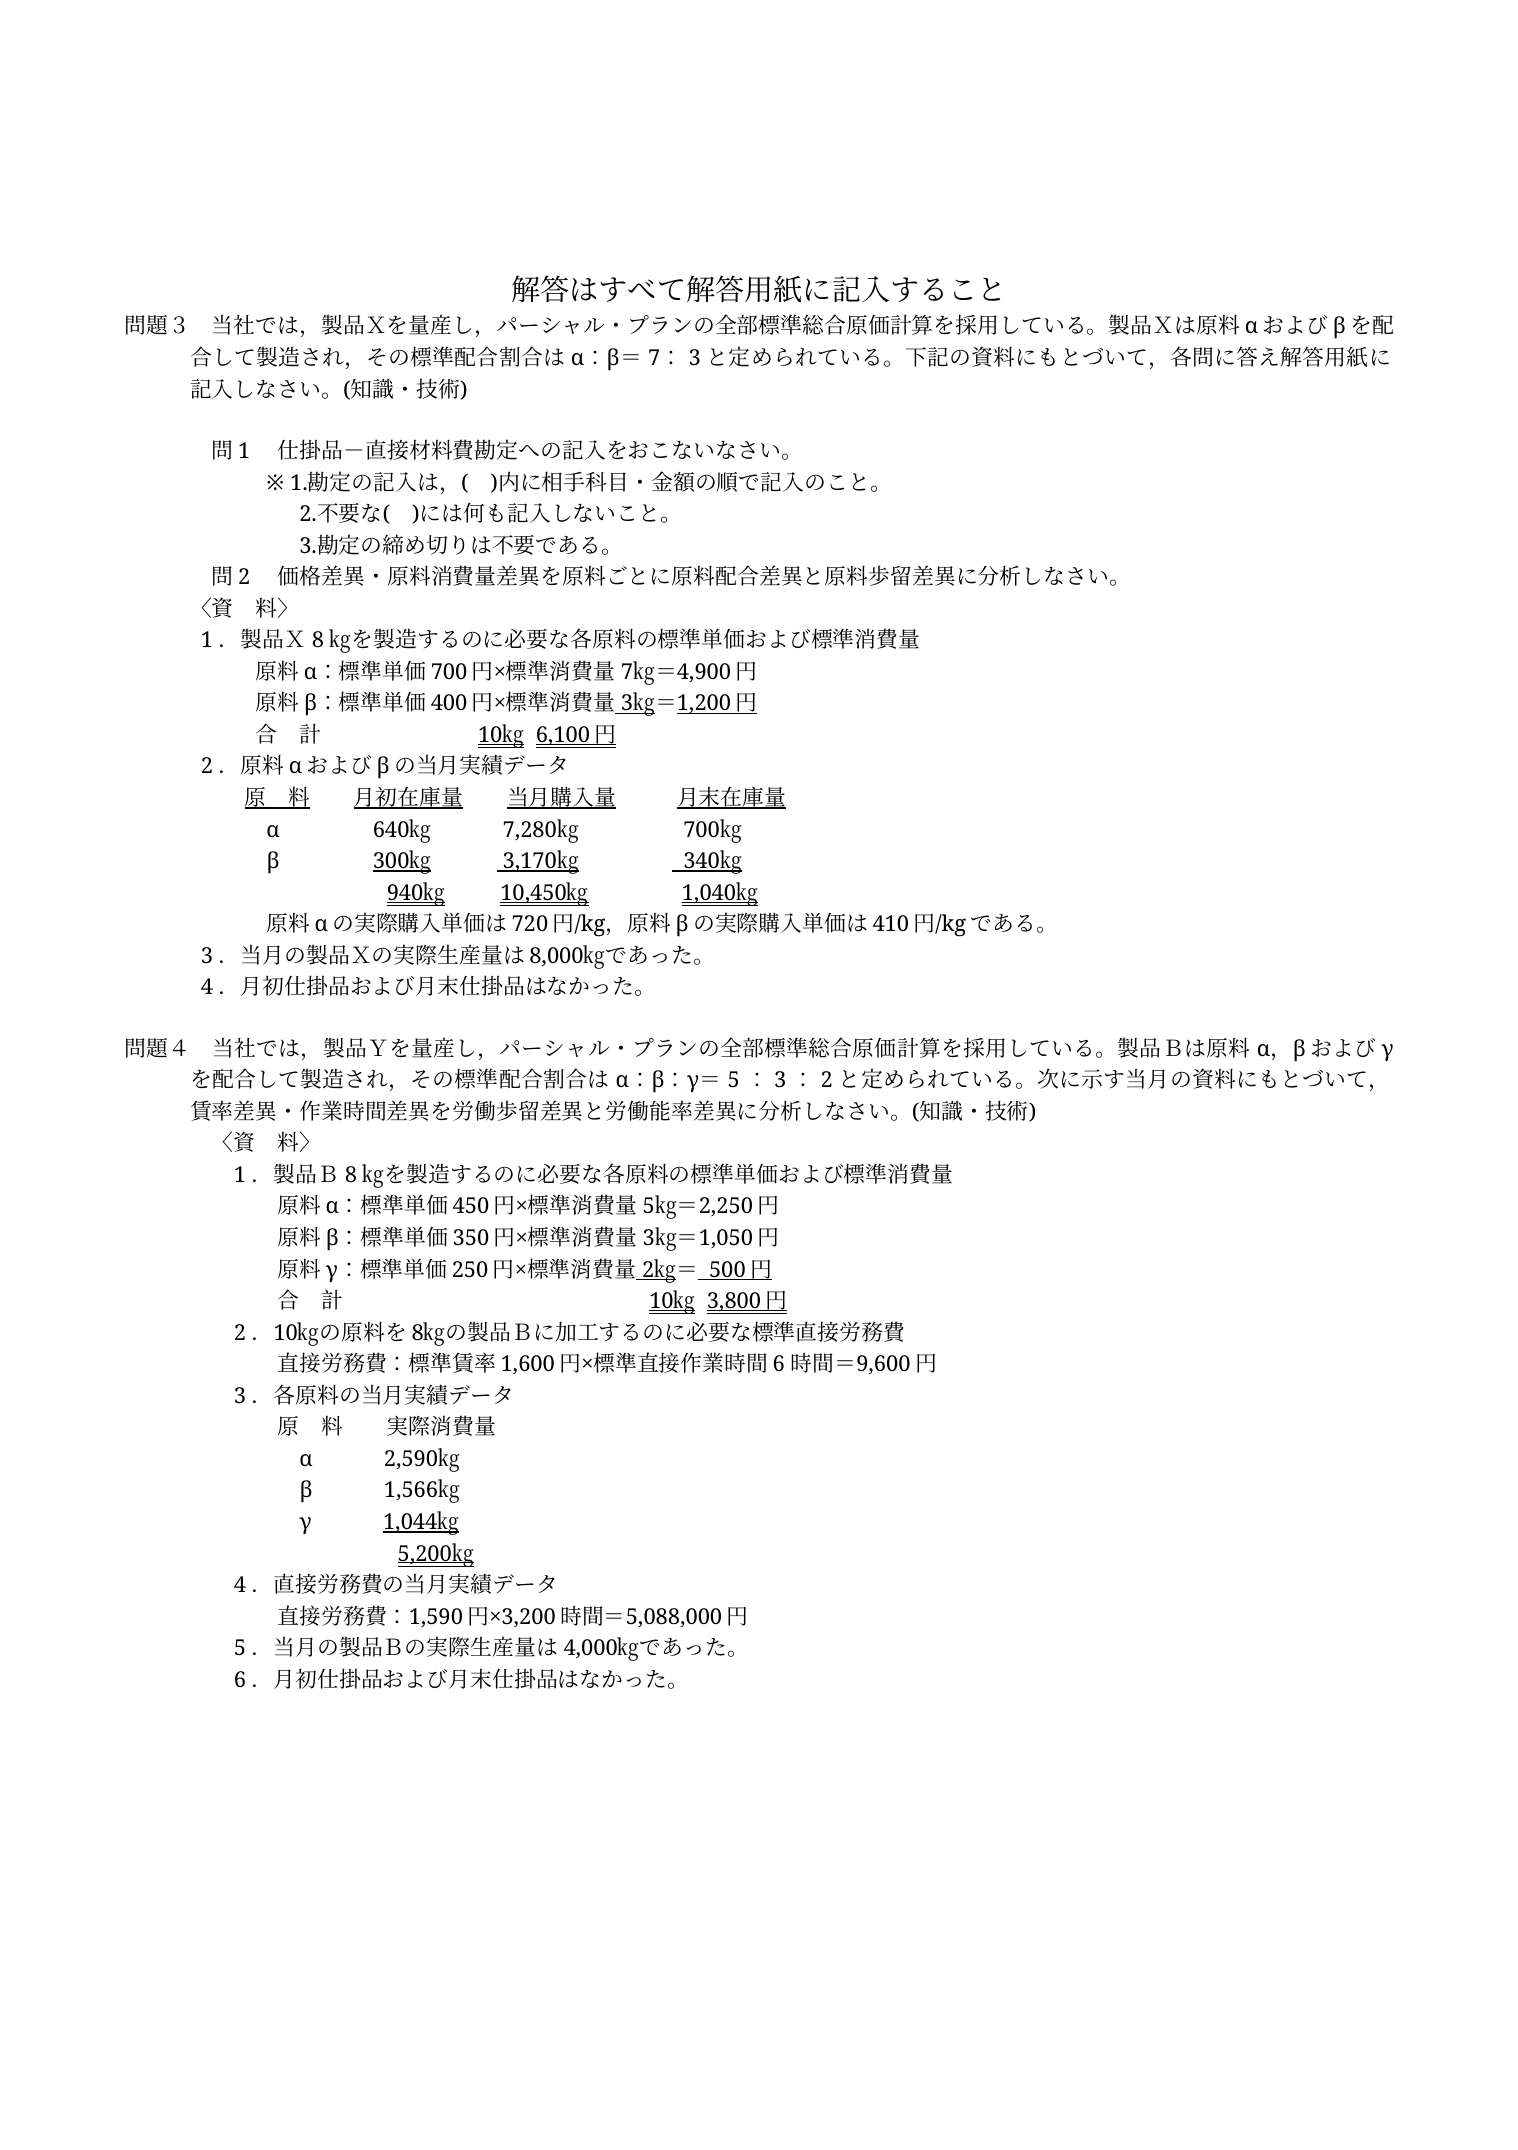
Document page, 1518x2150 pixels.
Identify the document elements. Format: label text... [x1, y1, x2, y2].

text α 2,590㎏ [124, 1441, 1394, 1473]
text 解答はすべて解答用紙に記入すること [124, 267, 1394, 309]
text 940㎏ 10,450㎏ 1,040㎏ [190, 875, 1394, 906]
text 3.勘定の締め切りは不要である。 [190, 528, 1394, 559]
text 原料β：標準単価350円×標準消費量 3㎏＝1,050円 [124, 1220, 1394, 1252]
text β 300㎏ 3,170㎏ 340㎏ [190, 843, 1394, 875]
text 2 ．10㎏の原料を8㎏の製品Ｂに加工するのに必要な標準直接労務費 [124, 1315, 1394, 1346]
text 原 料 実際消費量 [124, 1409, 1394, 1441]
text 直接労務費：1,590円×3,200時間＝5,088,000円 [124, 1599, 1394, 1630]
text 4 ．月初仕掛品および月末仕掛品はなかった。 [190, 969, 1394, 1001]
text 〈資 料〉 [190, 591, 1394, 622]
text 2.不要な( )には何も記入しないこと。 [190, 496, 1394, 528]
text γ 1,044㎏ [124, 1504, 1394, 1536]
text β 1,566㎏ [124, 1473, 1394, 1504]
text 〈資 料〉 [124, 1126, 1394, 1157]
text 直接労務費：標準賃率1,600円×標準直接作業時間6 時間＝9,600円 [124, 1346, 1394, 1378]
text 3 ．当月の製品Ｘの実際生産量は8,000㎏であった。 [190, 938, 1394, 969]
text 問題３ 当社では，製品Ｘを量産し，パーシャル・プランの全部標準総合原価計算を採用している。製品Ｘは原料αおよびβを配合して製造され，その標準配合割合はα：β＝ 7： 3 と定められている。下記の資料にもとづいて，各問に答え解答用紙に記入しなさい。(知識・技術) [124, 309, 1394, 403]
text 合 計 10㎏ 6,100円 [190, 717, 1394, 749]
text 2 ．原料αおよびβの当月実績データ [190, 749, 1394, 780]
text 問題４ 当社では，製品Ｙを量産し，パーシャル・プランの全部標準総合原価計算を採用している。製品Ｂは原料α，βおよびγを配合して製造され，その標準配合割合はα：β：γ＝ 5 ： 3 ： 2 と定められている。次に示す当月の資料にもとづいて，賃率差異・作業時間差異を労働歩留差異と労働能率差異に分析しなさい。(知識・技術) [124, 1031, 1394, 1126]
text 原料γ：標準単価250円×標準消費量 2㎏＝ 500円 [124, 1252, 1394, 1283]
text ※ 1.勘定の記入は，( )内に相手科目・金額の順で記入のこと｡ [124, 465, 1394, 496]
text 3 ．各原料の当月実績データ [124, 1378, 1394, 1409]
text 原料β：標準単価400円×標準消費量 3㎏＝1,200円 [190, 686, 1394, 717]
text 1 ．製品Ｘ 8 ㎏を製造するのに必要な各原料の標準単価および標準消費量 [124, 622, 1394, 654]
text α 640㎏ 7,280㎏ 700㎏ [190, 812, 1394, 843]
text 4 ．直接労務費の当月実績データ [124, 1567, 1394, 1599]
text 合 計 10㎏ 3,800円 [124, 1283, 1394, 1315]
text 5,200㎏ [124, 1536, 1394, 1567]
text 原料α：標準単価700円×標準消費量 7㎏＝4,900円 [190, 654, 1394, 686]
text 原料α：標準単価450円×標準消費量 5㎏＝2,250円 [124, 1189, 1394, 1220]
text 5 ．当月の製品Ｂの実際生産量は 4,000㎏であった。 [124, 1630, 1394, 1662]
text 1 ．製品Ｂ 8 ㎏を製造するのに必要な各原料の標準単価および標準消費量 [124, 1157, 1394, 1189]
text 原 料 月初在庫量 当月購入量 月末在庫量 [190, 780, 1394, 812]
text 6 ．月初仕掛品および月末仕掛品はなかった。 [124, 1662, 1394, 1693]
text 問1 仕掛品－直接材料費勘定への記入をおこないなさい。 [190, 433, 1394, 465]
text 原料αの実際購入単価は720円/kg，原料βの実際購入単価は410円/kgである。 [190, 906, 1394, 938]
text 問2 価格差異・原料消費量差異を原料ごとに原料配合差異と原料歩留差異に分析しなさい。 [190, 559, 1394, 591]
